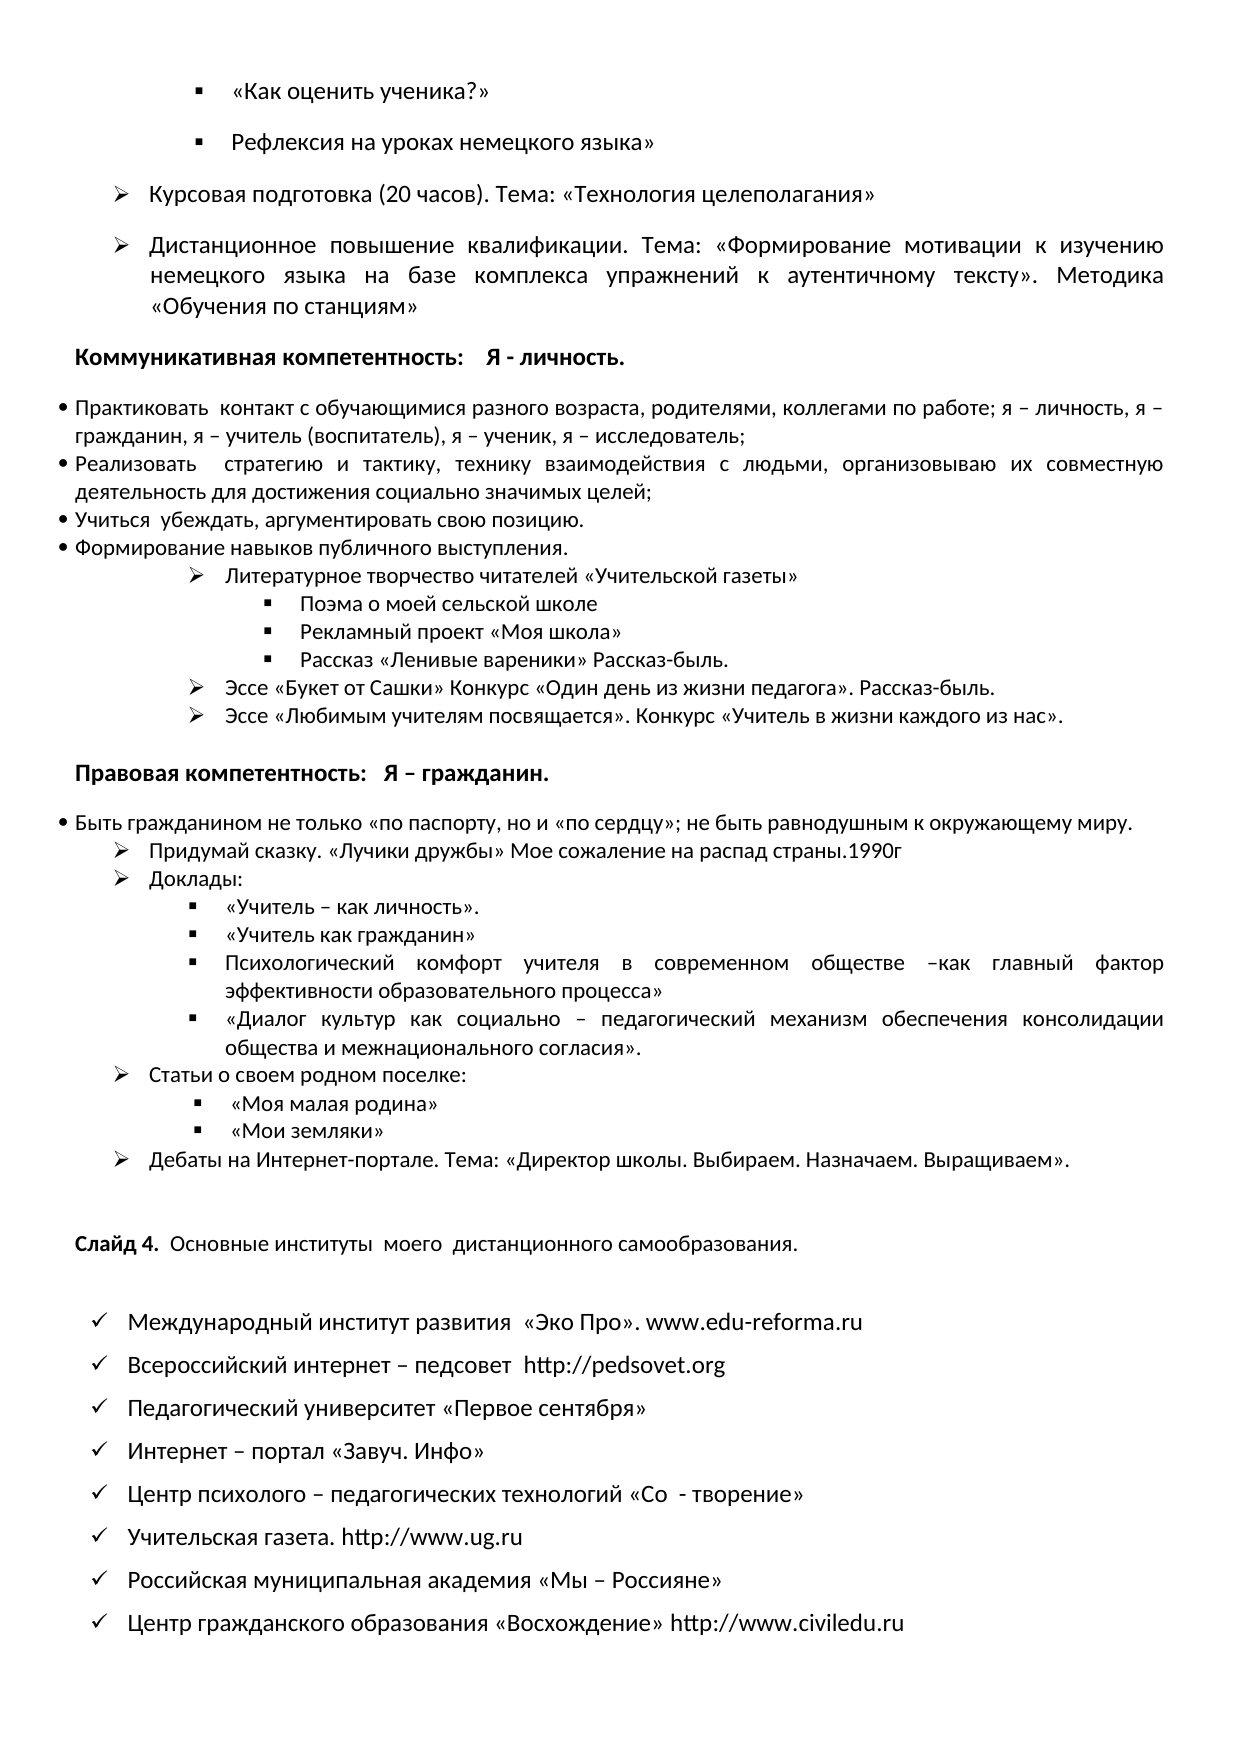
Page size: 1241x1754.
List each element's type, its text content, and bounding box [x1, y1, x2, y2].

list Педагогический университет «Первое сентября» [90, 1392, 1165, 1423]
list Российская муниципальная академия «Мы – Россияне» [90, 1564, 1165, 1595]
list Эссе «Любимым учителям посвящается». Конкурс «Учитель в жизни каждого из нас». [187, 701, 1165, 729]
list Доклады: [112, 864, 1165, 892]
list Психологический комфорт учителя в современном обществе –как главный фактор эффективности образовательного процесса» [187, 948, 1165, 1004]
list Всероссийский интернет – педсовет http://pedsovet.org [90, 1349, 1165, 1380]
list Литературное творчество читателей «Учительской газеты» [187, 561, 1165, 589]
list Учиться убеждать, аргументировать свою позицию. [59, 505, 1165, 533]
list Центр гражданского образования «Восхождение» http://www.civiledu.ru [90, 1607, 1165, 1638]
list Дистанционное повышение квалификации. Тема: «Формирование мотивации к изучению немецкого языка на базе комплекса упражнений к аутентичному тексту». Методика «Обучения по станциям» [112, 229, 1165, 321]
list Рекламный проект «Моя школа» [262, 617, 1165, 645]
list «Диалог культур как социально – педагогический механизм обеспечения консолидации общества и межнационального согласия». [187, 1004, 1165, 1061]
text Слайд 4. Основные институты моего дистанционного самообразования. [75, 1229, 1165, 1257]
list «Моя малая родина» [192, 1089, 1165, 1117]
list «Учитель – как личность». [187, 892, 1165, 921]
list Рефлексия на уроках немецкого языка» [194, 126, 1165, 157]
text Коммуникативная компетентность: Я - личность. [75, 341, 1165, 372]
list Эссе «Букет от Сашки» Конкурс «Один день из жизни педагога». Рассказ-быль. [187, 673, 1165, 701]
list Курсовая подготовка (20 часов). Тема: «Технология целеполагания» [112, 178, 1165, 208]
list Статьи о своем родном поселке: [112, 1061, 1165, 1089]
list Центр психолого – педагогических технологий «Со - творение» [90, 1478, 1165, 1509]
list Практиковать контакт с обучающимися разного возраста, родителями, коллегами по работе; я – личность, я – гражданин, я – учитель (воспитатель), я – ученик, я – исследователь; [59, 393, 1165, 449]
list Реализовать стратегию и тактику, технику взаимодействия с людьми, организовываю их совместную деятельность для достижения социально значимых целей; [59, 449, 1165, 505]
list Рассказ «Ленивые вареники» Рассказ-быль. [262, 645, 1165, 673]
list «Как оценить ученика?» [194, 75, 1165, 106]
list Поэма о моей сельской школе [262, 589, 1165, 617]
list Интернет – портал «Завуч. Инфо» [90, 1435, 1165, 1466]
list Быть гражданином не только «по паспорту, но и «по сердцу»; не быть равнодушным к окружающему миру. [59, 808, 1165, 836]
list Дебаты на Интернет-портале. Тема: «Директор школы. Выбираем. Назначаем. Выращиваем». [112, 1145, 1165, 1173]
list Придумай сказку. «Лучики дружбы» Мое сожаление на распад страны.1990г [112, 836, 1165, 864]
list Международный институт развития «Эко Про». www.edu-reforma.ru [90, 1306, 1165, 1337]
list Формирование навыков публичного выступления. [59, 533, 1165, 561]
list «Мои земляки» [192, 1117, 1165, 1145]
list Учительская газета. http://www.ug.ru [90, 1521, 1165, 1552]
list «Учитель как гражданин» [187, 921, 1165, 948]
text Правовая компетентность: Я – гражданин. [75, 757, 1165, 788]
